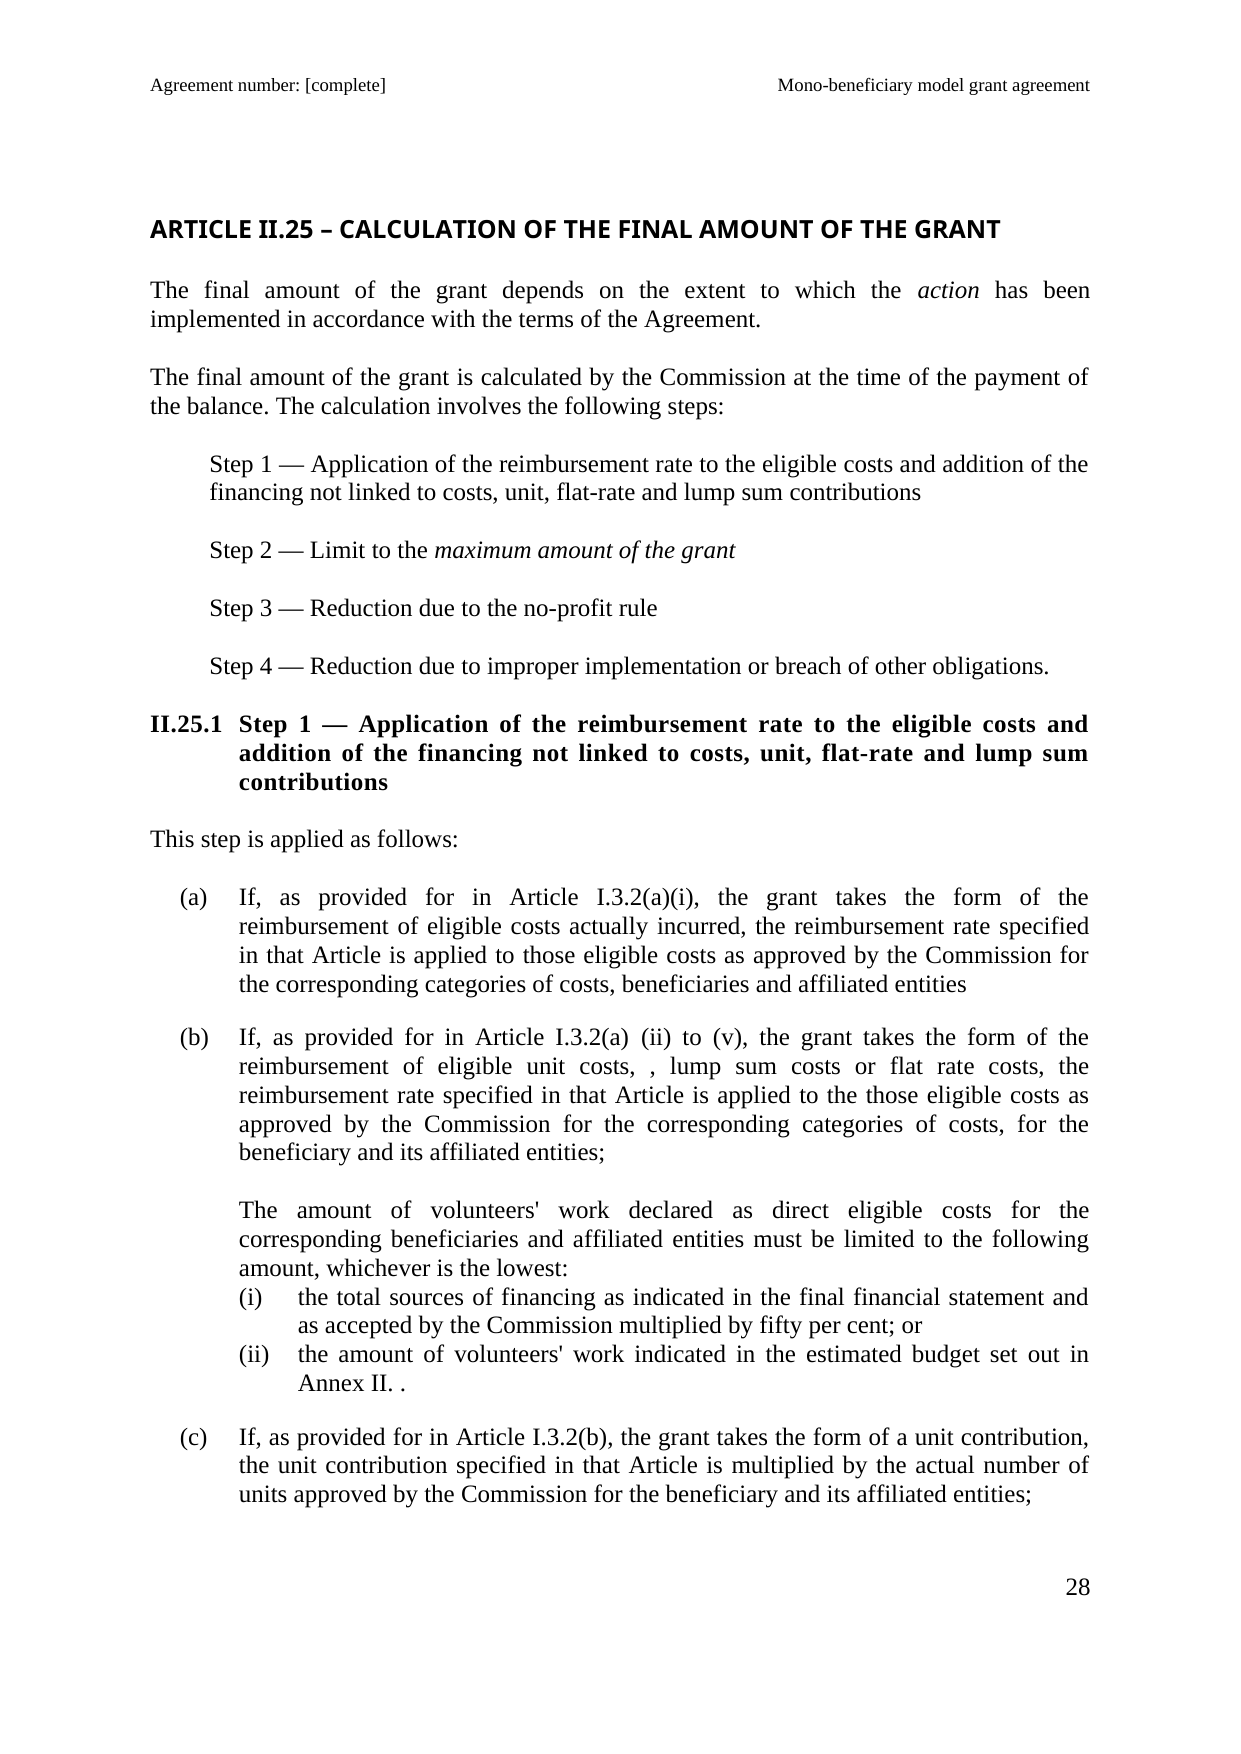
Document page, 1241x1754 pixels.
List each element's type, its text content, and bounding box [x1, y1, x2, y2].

list If, as provided for in Article I.3.2(a) (ii) to (v), the grant takes the form of the reimbursement of eligible unit costs, , lump sum costs or flat rate costs, the reimbursement rate specified in that Article is applied to the those eligible costs as approved by the Commission for the corresponding categories of costs, for the beneficiary and its affiliated entities; [179, 1022, 1090, 1166]
list If, as provided for in Article I.3.2(a)(i), the grant takes the form of the reimbursement of eligible costs actually incurred, the reimbursement rate specified in that Article is applied to those eligible costs as approved by the Commission for the corresponding categories of costs, beneficiaries and affiliated entities [179, 882, 1090, 997]
text This step is applied as follows: [150, 824, 1090, 853]
text The final amount of the grant depends on the extent to which the action has been implemented in accordance with the terms of the Agreement. [150, 275, 1090, 333]
text (i) the total sources of financing as indicated in the final financial statement and as accepted by the Commission multiplied by fifty per cent; or [239, 1282, 1090, 1339]
subtitle ARTICLE II.25 – CALCULATION OF THE FINAL AMOUNT OF THE GRANT [150, 212, 1090, 246]
text Step 1 — Application of the reimbursement rate to the eligible costs and addition of the financing not linked to costs, unit, flat-rate and lump sum contributions [209, 449, 1090, 506]
text Step 2 — Limit to the maximum amount of the grant [209, 535, 1090, 564]
text The final amount of the grant is calculated by the Commission at the time of the payment of the balance. The calculation involves the following steps: [150, 362, 1090, 419]
text Step 4 — Reduction due to improper implementation or breach of other obligations. [209, 651, 1090, 680]
text (ii) the amount of volunteers' work indicated in the estimated budget set out in Annex II. . [239, 1339, 1090, 1397]
text The amount of volunteers' work declared as direct eligible costs for the corresponding beneficiaries and affiliated entities must be limited to the following amount, whichever is the lowest: [239, 1195, 1090, 1282]
text Step 3 — Reduction due to the no-profit rule [209, 593, 1090, 622]
list If, as provided for in Article I.3.2(b), the grant takes the form of a unit contribution, the unit contribution specified in that Article is multiplied by the actual number of units approved by the Commission for the beneficiary and its affiliated entities; [179, 1422, 1090, 1508]
subtitle II.25.1 Step 1 — Application of the reimbursement rate to the eligible costs and addition of the financing not linked to costs, unit, flat-rate and lump sum contributions [150, 709, 1090, 795]
